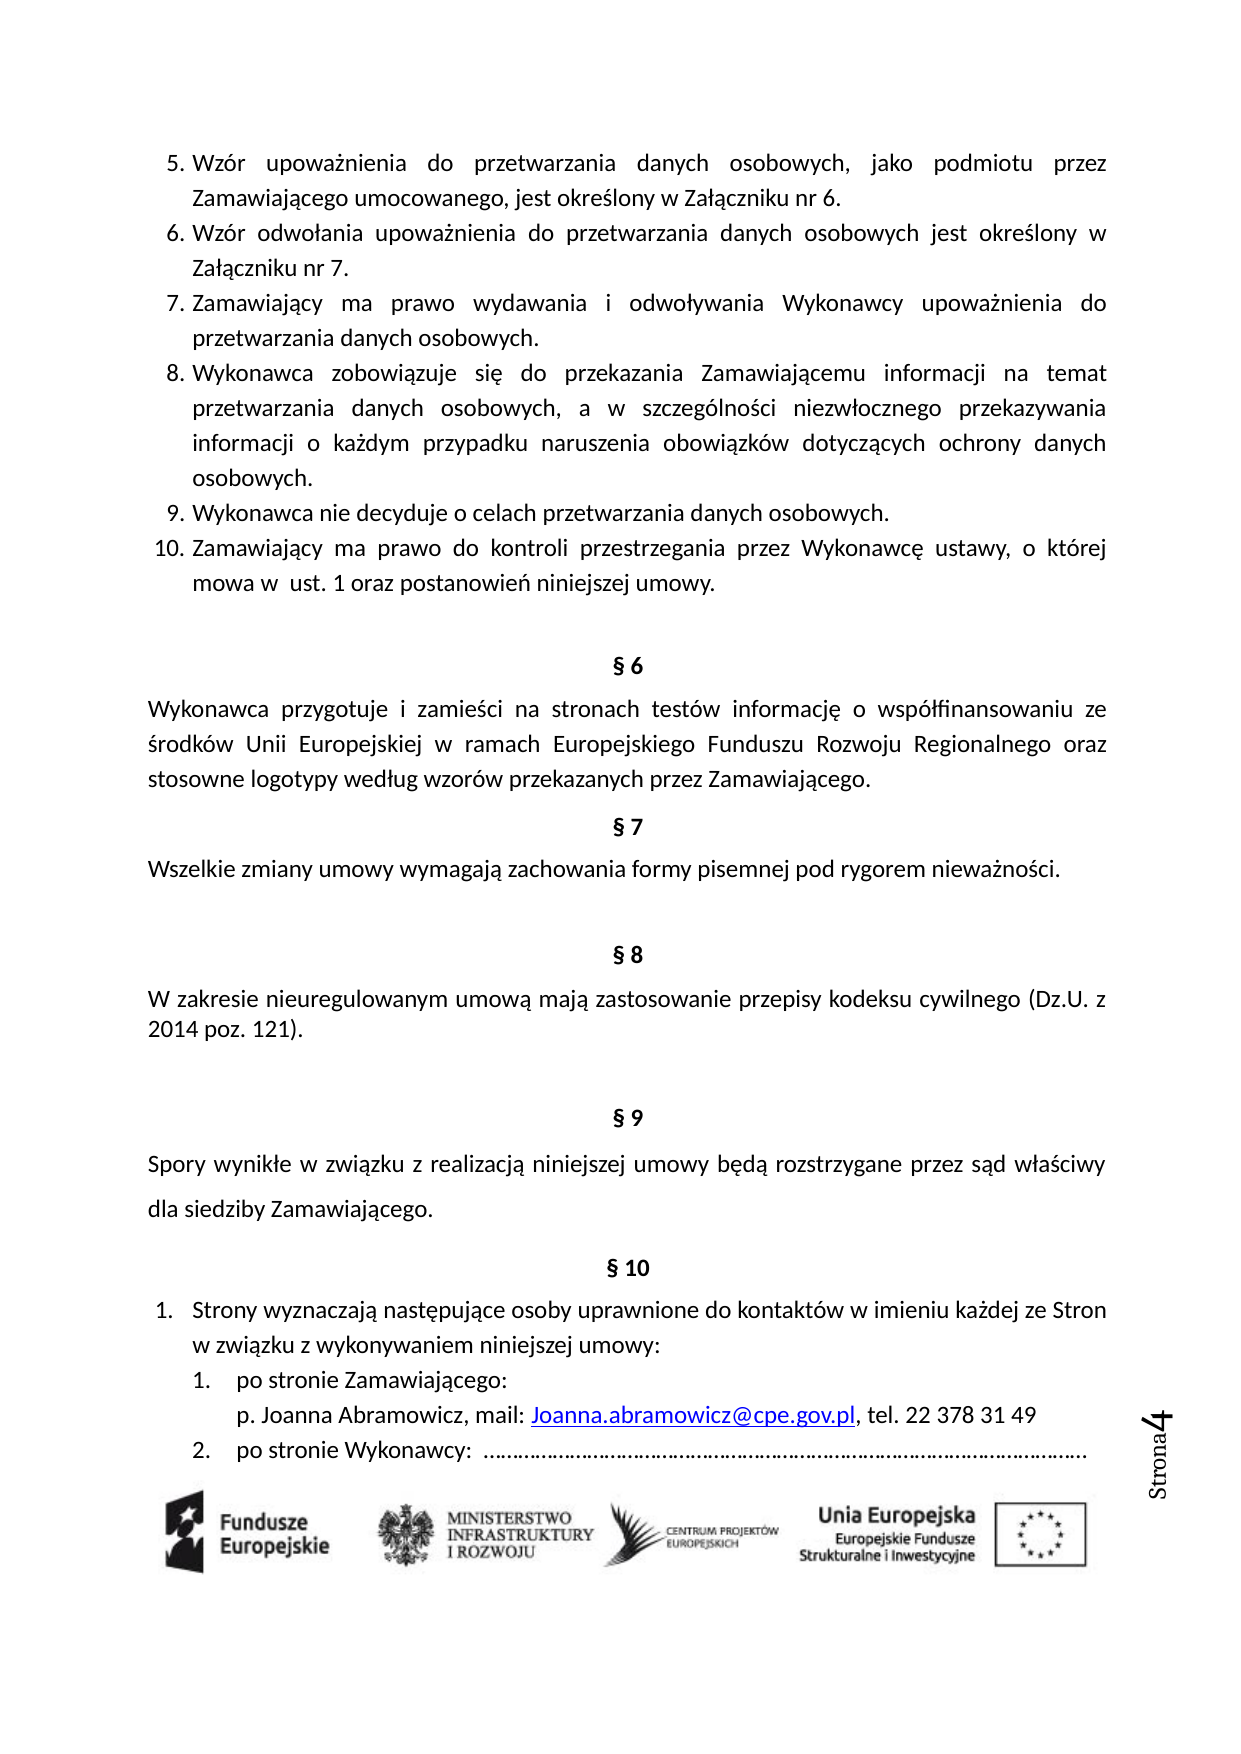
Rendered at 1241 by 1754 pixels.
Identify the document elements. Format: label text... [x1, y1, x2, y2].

list Strony wyznaczają następujące osoby uprawnione do kontaktów w imieniu każdej ze Stron w związku z wykonywaniem niniejszej umowy: [154, 1295, 1108, 1360]
list Wzór upoważnienia do przetwarzania danych osobowych, jako podmiotu przez Zamawiającego umocowanego, jest określony w Załączniku nr 6. [185, 148, 1108, 213]
list Zamawiający ma prawo wydawania i odwoływania Wykonawcy upoważnienia do przetwarzania danych osobowych. [185, 288, 1108, 353]
list Wykonawca zobowiązuje się do przekazania Zamawiającemu informacji na temat przetwarzania danych osobowych, a w szczególności niezwłocznego przekazywania informacji o każdym przypadku naruszenia obowiązków dotyczących ochrony danych osobowych. [185, 358, 1108, 493]
list p. Joanna Abramowicz, mail: Joanna.abramowicz@cpe.gov.pl, tel. 22 378 31 49 [236, 1400, 1108, 1430]
list po stronie Wykonawcy: …………………………………………………………………………………………… [192, 1435, 1108, 1465]
picture [147, 1470, 1108, 1595]
list Wykonawca nie decyduje o celach przetwarzania danych osobowych. [185, 498, 1108, 528]
text § 6 [148, 650, 1108, 681]
text § 7 [148, 811, 1108, 841]
text § 8 [148, 940, 1108, 970]
text Wszelkie zmiany umowy wymagają zachowania formy pisemnej pod rygorem nieważności. [148, 854, 1108, 884]
text W zakresie nieuregulowanym umową mają zastosowanie przepisy kodeksu cywilnego (Dz.U. z 2014 poz. 121). [148, 983, 1108, 1044]
list po stronie Zamawiającego: [192, 1365, 1108, 1395]
text Spory wynikłe w związku z realizacją niniejszej umowy będą rozstrzygane przez sąd właściwy dla siedziby Zamawiającego. [148, 1148, 1108, 1224]
text § 9 [148, 1102, 1108, 1132]
text Wykonawca przygotuje i zamieści na stronach testów informację o współfinansowaniu ze środków Unii Europejskiej w ramach Europejskiego Funduszu Rozwoju Regionalnego oraz stosowne logotypy według wzorów przekazanych przez Zamawiającego. [148, 693, 1108, 794]
list Wzór odwołania upoważnienia do przetwarzania danych osobowych jest określony w Załączniku nr 7. [185, 218, 1108, 283]
list Zamawiający ma prawo do kontroli przestrzegania przez Wykonawcę ustawy, o której mowa w ust. 1 oraz postanowień niniejszej umowy. [185, 533, 1108, 598]
text § 10 [148, 1252, 1108, 1282]
